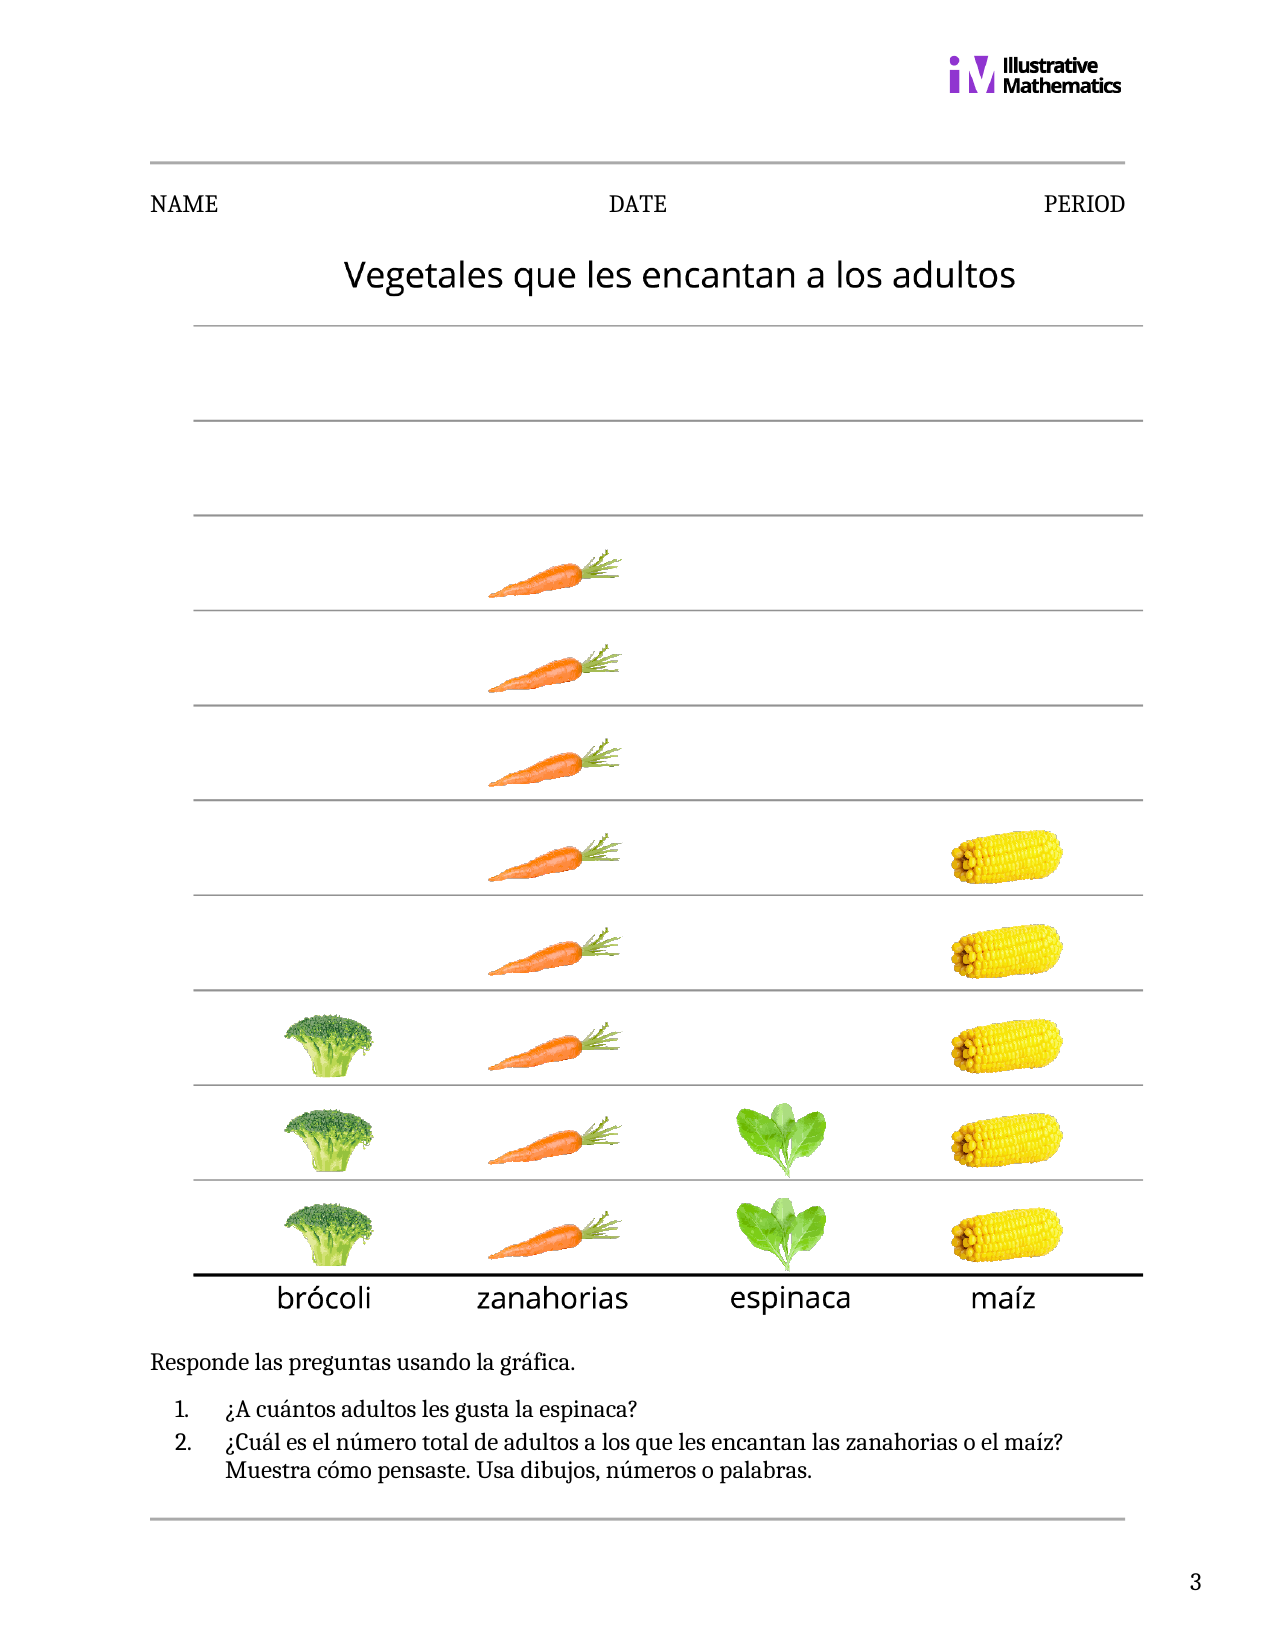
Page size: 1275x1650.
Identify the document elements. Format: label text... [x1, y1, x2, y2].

list ¿A cuántos adultos les gusta la espinaca? [175, 1395, 1125, 1424]
list ¿Cuál es el número total de adultos a los que les encantan las zanahorias o el maíz? Muestra cómo pensaste. Usa dibujos, números o palabras. [175, 1428, 1125, 1485]
text Responde las preguntas usando la gráfica. [150, 1348, 1125, 1376]
picture [168, 247, 1144, 1329]
picture [949, 55, 1121, 93]
